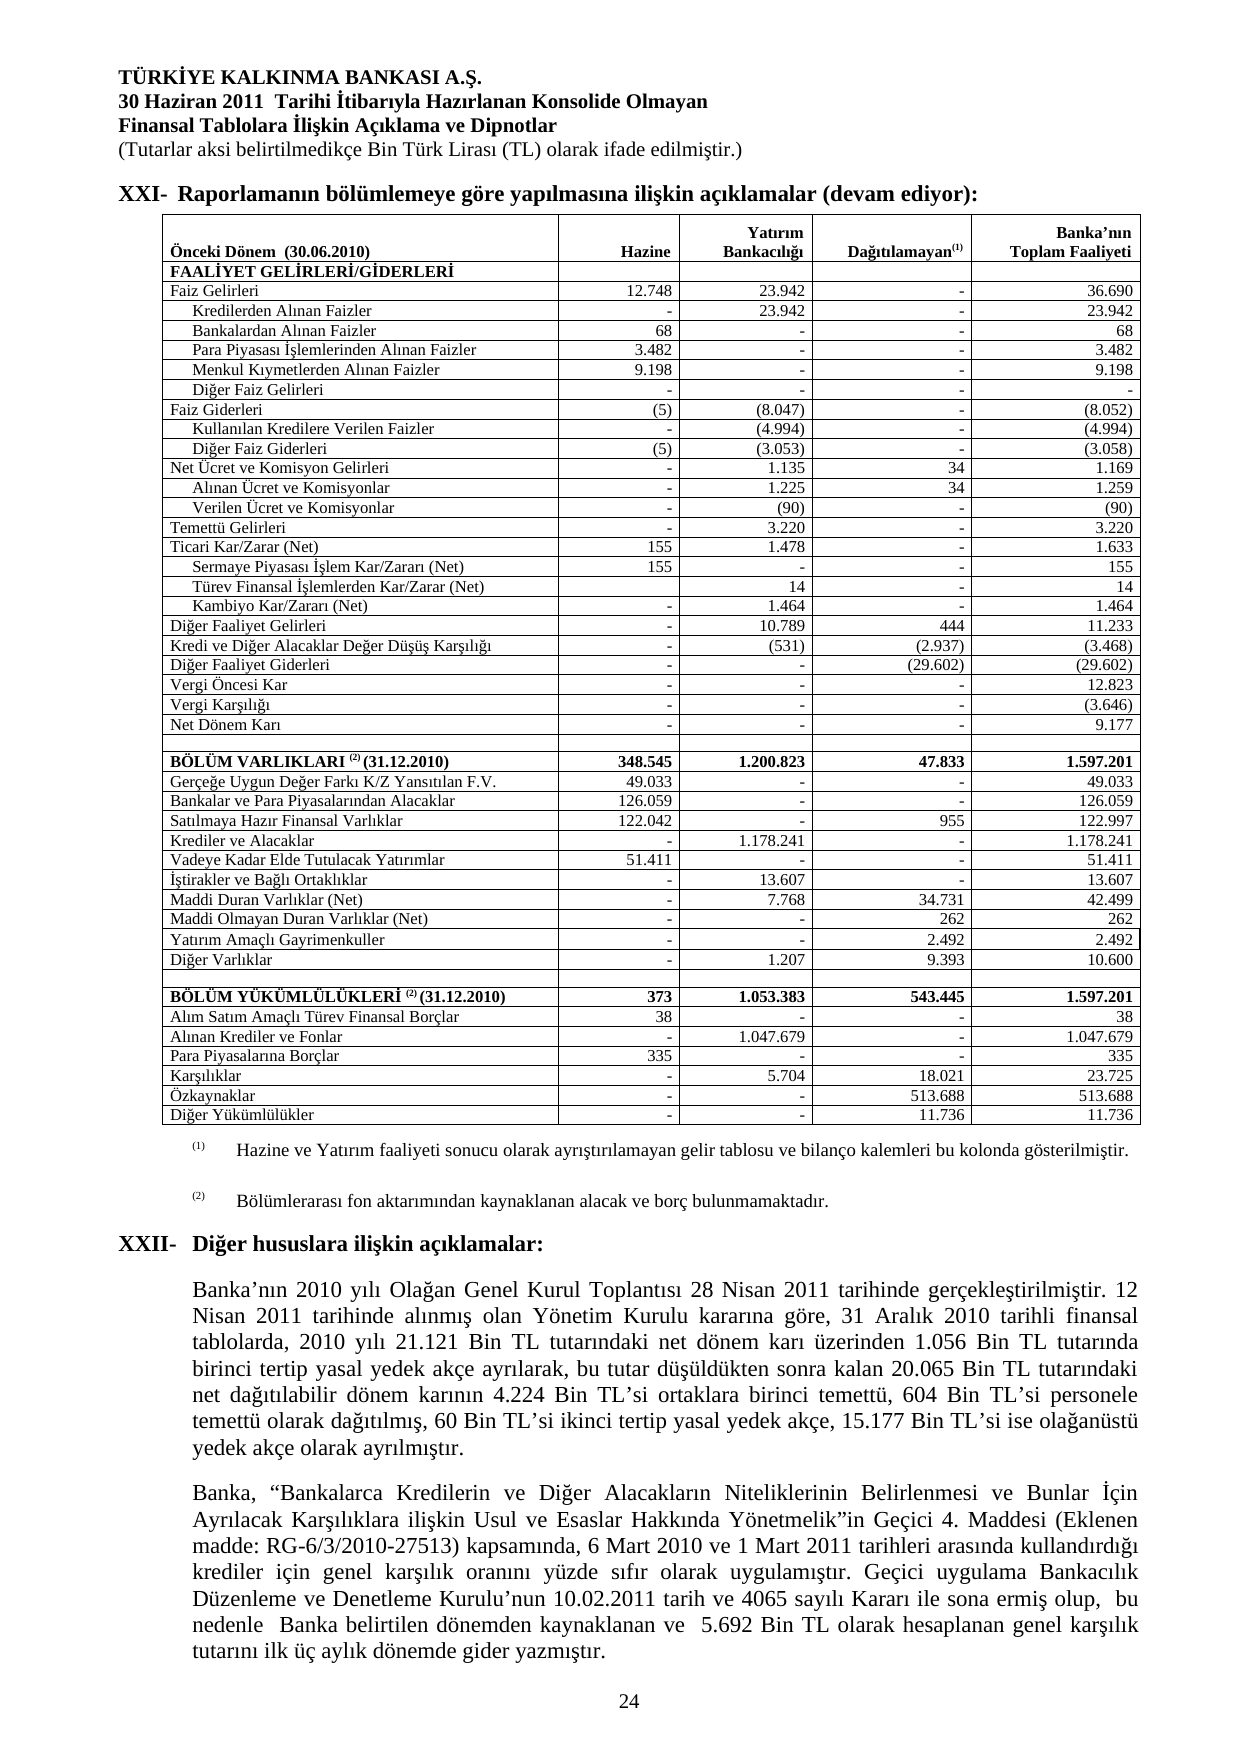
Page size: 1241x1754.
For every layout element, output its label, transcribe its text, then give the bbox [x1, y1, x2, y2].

table_cell 10.600 [972, 950, 1140, 969]
table_cell 3.482 [972, 341, 1140, 359]
table_cell - [813, 282, 971, 300]
table_cell (3.646) [972, 695, 1140, 714]
table_cell 1.047.679 [972, 1027, 1140, 1046]
table_cell FAALİYET GELİRLERİ/GİDERLERİ [163, 262, 558, 281]
table_cell - [680, 1106, 812, 1124]
table_cell - [559, 597, 679, 615]
table_cell - [813, 498, 971, 517]
table_cell 5.704 [680, 1066, 812, 1085]
table_cell 42.499 [972, 890, 1140, 909]
table_cell 49.033 [972, 772, 1140, 791]
table_cell 335 [559, 1047, 679, 1065]
table_cell 11.736 [972, 1106, 1140, 1124]
table_cell Kullanılan Kredilere Verilen Faizler [163, 420, 558, 438]
table_cell - [813, 538, 971, 556]
table_cell 513.688 [813, 1086, 971, 1104]
table_cell - [813, 1007, 971, 1026]
table_cell [813, 262, 971, 281]
table_cell 1.178.241 [972, 831, 1140, 849]
table_cell Para Piyasası İşlemlerinden Alınan Faizler [163, 341, 558, 359]
table_cell - [680, 656, 812, 674]
table_cell 1.597.201 [972, 752, 1140, 771]
table_cell 9.393 [813, 950, 971, 969]
table_cell (3.468) [972, 636, 1140, 655]
table_cell [163, 970, 558, 986]
table_cell 38 [559, 1007, 679, 1026]
table_cell [559, 262, 679, 281]
table_cell 1.135 [680, 459, 812, 477]
table_cell 444 [813, 616, 971, 635]
table_cell 51.411 [972, 851, 1140, 869]
table_cell - [813, 792, 971, 810]
table_cell Karşılıklar [163, 1066, 558, 1085]
text (1) Hazine ve Yatırım faaliyeti sonucu olarak ayrıştırılamayan gelir tablosu ve bilanço kalemleri bu kolonda gösterilmiştir. [192, 1139, 1140, 1161]
table_cell 12.748 [559, 282, 679, 300]
table_cell 11.233 [972, 616, 1140, 635]
table_cell 1.464 [680, 597, 812, 615]
table_cell - [559, 715, 679, 733]
table_cell Temettü Gelirleri [163, 518, 558, 537]
table_cell - [680, 792, 812, 810]
table_cell (5) [559, 439, 679, 458]
table_cell 1.478 [680, 538, 812, 556]
table_cell 1.169 [972, 459, 1140, 477]
table_cell Diğer Faiz Gelirleri [163, 380, 558, 399]
table_cell 13.607 [972, 870, 1140, 889]
table_cell 38 [972, 1007, 1140, 1026]
table_cell - [813, 675, 971, 694]
table_cell - [813, 831, 971, 849]
table_cell 49.033 [559, 772, 679, 791]
table_cell (3.053) [680, 439, 812, 458]
table_cell 543.445 [813, 988, 971, 1006]
table_cell [559, 970, 679, 986]
table_cell - [680, 341, 812, 359]
table_cell 7.768 [680, 890, 812, 909]
table_cell 1.464 [972, 597, 1140, 615]
table_cell Menkul Kıymetlerden Alınan Faizler [163, 360, 558, 379]
table_cell - [559, 656, 679, 674]
table_cell - [680, 695, 812, 714]
table_cell - [813, 420, 971, 438]
table_cell [680, 262, 812, 281]
table_cell Faiz Giderleri [163, 400, 558, 418]
table_cell İştirakler ve Bağlı Ortaklıklar [163, 870, 558, 889]
table_cell - [559, 1027, 679, 1046]
text Banka’nın 2010 yılı Olağan Genel Kurul Toplantısı 28 Nisan 2011 tarihinde gerçekleştirilmiştir. 12 Nisan 2011 tarihinde alınmış olan Yönetim Kurulu kararına göre, 31 Aralık 2010 tarihli finansal tablolarda, 2010 yılı 21.121 Bin TL tutarındaki net dönem karı üzerinden 1.056 Bin TL tutarında birinci tertip yasal yedek akçe ayrılarak, bu tutar düşüldükten sonra kalan 20.065 Bin TL tutarındaki net dağıtılabilir dönem karının 4.224 Bin TL’si ortaklara birinci temettü, 604 Bin TL’si personele temettü olarak dağıtılmış, 60 Bin TL’si ikinci tertip yasal yedek akçe, 15.177 Bin TL’si ise olağanüstü yedek akçe olarak ayrılmıştır. [192, 1276, 1140, 1460]
table_cell [680, 735, 812, 751]
table_cell Diğer Faaliyet Giderleri [163, 656, 558, 674]
table_cell - [559, 498, 679, 517]
table_cell 13.607 [680, 870, 812, 889]
table_cell 34 [813, 459, 971, 477]
table_cell - [559, 1066, 679, 1085]
table_cell 348.545 [559, 752, 679, 771]
text XXI- Raporlamanın bölümlemeye göre yapılmasına ilişkin açıklamalar (devam ediyor): [118, 180, 1140, 207]
table_cell 10.789 [680, 616, 812, 635]
table_cell Net Dönem Karı [163, 715, 558, 733]
table_cell - [559, 1106, 679, 1124]
table_cell Bankalardan Alınan Faizler [163, 321, 558, 340]
table_cell (4.994) [972, 420, 1140, 438]
table_cell 2.492 [813, 929, 971, 948]
table_cell (3.058) [972, 439, 1140, 458]
table_cell Alınan Ücret ve Komisyonlar [163, 479, 558, 497]
table_cell - [559, 831, 679, 849]
table_cell Sermaye Piyasası İşlem Kar/Zararı (Net) [163, 557, 558, 576]
table_cell - [813, 695, 971, 714]
table_cell 9.198 [972, 360, 1140, 379]
table_cell (8.047) [680, 400, 812, 418]
table_cell 9.198 [559, 360, 679, 379]
table_cell Vadeye Kadar Elde Tutulacak Yatırımlar [163, 851, 558, 869]
table_cell - [813, 851, 971, 869]
table_cell Kambiyo Kar/Zararı (Net) [163, 597, 558, 615]
table_cell - [680, 910, 812, 928]
table_cell 513.688 [972, 1086, 1140, 1104]
table_cell (2.937) [813, 636, 971, 655]
table_cell Kredi ve Diğer Alacaklar Değer Düşüş Karşılığı [163, 636, 558, 655]
table_cell Net Ücret ve Komisyon Gelirleri [163, 459, 558, 477]
table_cell 122.042 [559, 811, 679, 830]
table_cell 1.597.201 [972, 988, 1140, 1006]
table_cell 1.178.241 [680, 831, 812, 849]
table_cell Satılmaya Hazır Finansal Varlıklar [163, 811, 558, 830]
table_cell - [559, 518, 679, 537]
table_cell Diğer Faaliyet Gelirleri [163, 616, 558, 635]
table_cell 3.220 [972, 518, 1140, 537]
table_cell 1.633 [972, 538, 1140, 556]
table_cell Verilen Ücret ve Komisyonlar [163, 498, 558, 517]
table_cell - [559, 479, 679, 497]
table_cell - [559, 910, 679, 928]
table_cell - [559, 950, 679, 969]
table_cell (4.994) [680, 420, 812, 438]
table_cell 23.942 [680, 282, 812, 300]
table_cell BÖLÜM YÜKÜMLÜLÜKLERİ (2) (31.12.2010) [163, 988, 558, 1006]
table_cell 1.200.823 [680, 752, 812, 771]
table_cell [163, 735, 558, 751]
table_cell 34.731 [813, 890, 971, 909]
table_cell - [813, 557, 971, 576]
table_cell 262 [972, 910, 1140, 928]
table_cell - [680, 1086, 812, 1104]
table_cell [680, 970, 812, 986]
table_cell - [813, 870, 971, 889]
table_cell 262 [813, 910, 971, 928]
table_cell Özkaynaklar [163, 1086, 558, 1104]
table_header Önceki Dönem (30.06.2010) [163, 215, 558, 261]
table_cell (90) [680, 498, 812, 517]
table_cell 126.059 [972, 792, 1140, 810]
table_cell Gerçeğe Uygun Değer Farkı K/Z Yansıtılan F.V. [163, 772, 558, 791]
table_cell - [680, 772, 812, 791]
table_cell - [680, 380, 812, 399]
table_cell - [813, 400, 971, 418]
table_cell Bankalar ve Para Piyasalarından Alacaklar [163, 792, 558, 810]
table_cell - [813, 380, 971, 399]
table_cell - [559, 1086, 679, 1104]
table_cell [813, 970, 971, 986]
table_cell 68 [559, 321, 679, 340]
table_cell 155 [559, 538, 679, 556]
table_cell - [813, 439, 971, 458]
table_cell 11.736 [813, 1106, 971, 1124]
table_cell [559, 735, 679, 751]
table_cell - [680, 360, 812, 379]
table_cell - [680, 715, 812, 733]
table_cell - [559, 890, 679, 909]
table_cell 34 [813, 479, 971, 497]
table_cell - [559, 380, 679, 399]
table_cell Kredilerden Alınan Faizler [163, 301, 558, 320]
table_cell Vergi Karşılığı [163, 695, 558, 714]
table_cell 47.833 [813, 752, 971, 771]
table_cell [972, 970, 1140, 986]
table_cell - [680, 557, 812, 576]
table_cell (5) [559, 400, 679, 418]
table_cell 23.942 [680, 301, 812, 320]
table_cell 51.411 [559, 851, 679, 869]
table_cell Maddi Olmayan Duran Varlıklar (Net) [163, 910, 558, 928]
table_cell - [813, 321, 971, 340]
table_cell 1.053.383 [680, 988, 812, 1006]
table_cell [972, 735, 1140, 751]
table_cell 955 [813, 811, 971, 830]
table_cell Vergi Öncesi Kar [163, 675, 558, 694]
table_cell Krediler ve Alacaklar [163, 831, 558, 849]
table_cell - [813, 715, 971, 733]
table_cell 14 [972, 577, 1140, 596]
table_cell 9.177 [972, 715, 1140, 733]
table_cell - [813, 1027, 971, 1046]
table_cell Maddi Duran Varlıklar (Net) [163, 890, 558, 909]
table_cell 23.725 [972, 1066, 1140, 1085]
table_cell - [680, 929, 812, 948]
table_cell Diğer Faiz Giderleri [163, 439, 558, 458]
table_cell - [559, 420, 679, 438]
table_cell Yatırım Amaçlı Gayrimenkuller [163, 929, 558, 948]
table_cell - [559, 929, 679, 948]
table_cell Para Piyasalarına Borçlar [163, 1047, 558, 1065]
table_cell - [813, 301, 971, 320]
table_cell 126.059 [559, 792, 679, 810]
table_cell 2.492 [972, 929, 1139, 948]
table_cell 155 [972, 557, 1140, 576]
text (2) Bölümlerarası fon aktarımından kaynaklanan alacak ve borç bulunmamaktadır. [192, 1189, 1140, 1211]
table_cell Alınan Krediler ve Fonlar [163, 1027, 558, 1046]
text Banka, “Bankalarca Kredilerin ve Diğer Alacakların Niteliklerinin Belirlenmesi ve Bunlar İçin Ayrılacak Karşılıklara ilişkin Usul ve Esaslar Hakkında Yönetmelik”in Geçici 4. Maddesi (Eklenen madde: RG-6/3/2010-27513) kapsamında, 6 Mart 2010 ve 1 Mart 2011 tarihleri arasında kullandırdığı krediler için genel karşılık oranını yüzde sıfır olarak uygulamıştır. Geçici uygulama Bankacılık Düzenleme ve Denetleme Kurulu’nun 10.02.2011 tarih ve 4065 sayılı Kararı ile sona ermiş olup, bu nedenle Banka belirtilen dönemden kaynaklanan ve 5.692 Bin TL olarak hesaplanan genel karşılık tutarını ilk üç aylık dönemde gider yazmıştır. [192, 1479, 1140, 1664]
table_header Banka’nın Toplam Faaliyeti [972, 215, 1140, 261]
table_cell (531) [680, 636, 812, 655]
table_cell - [559, 695, 679, 714]
table_cell 1.259 [972, 479, 1140, 497]
table_header Dağıtılamayan(1) [813, 215, 971, 261]
table_cell Diğer Varlıklar [163, 950, 558, 969]
table_cell [972, 262, 1140, 281]
table_cell - [813, 341, 971, 359]
table_cell - [559, 870, 679, 889]
table_cell - [559, 616, 679, 635]
table_cell - [559, 636, 679, 655]
table_cell - [680, 675, 812, 694]
table_cell 1.047.679 [680, 1027, 812, 1046]
table_cell - [680, 1047, 812, 1065]
table_cell - [680, 811, 812, 830]
table_cell - [972, 380, 1140, 399]
table_cell 18.021 [813, 1066, 971, 1085]
table_cell BÖLÜM VARLIKLARI (2) (31.12.2010) [163, 752, 558, 771]
table_cell 155 [559, 557, 679, 576]
table_cell - [813, 772, 971, 791]
table_cell - [813, 1047, 971, 1065]
text XXII- Diğer hususlara ilişkin açıklamalar: [118, 1230, 1140, 1257]
table_cell - [680, 1007, 812, 1026]
table_cell 3.220 [680, 518, 812, 537]
table_cell - [559, 675, 679, 694]
table_cell Türev Finansal İşlemlerden Kar/Zarar (Net) [163, 577, 558, 596]
table_cell Ticari Kar/Zarar (Net) [163, 538, 558, 556]
table_header Hazine [559, 215, 679, 261]
table_cell 36.690 [972, 282, 1140, 300]
table_cell (8.052) [972, 400, 1140, 418]
table_cell 335 [972, 1047, 1140, 1065]
table_cell 1.207 [680, 950, 812, 969]
table_cell 23.942 [972, 301, 1140, 320]
table_cell Diğer Yükümlülükler [163, 1106, 558, 1124]
table_cell - [680, 851, 812, 869]
table_cell (29.602) [972, 656, 1140, 674]
table_cell 122.997 [972, 811, 1140, 830]
table_cell 373 [559, 988, 679, 1006]
table_cell [559, 577, 679, 596]
table_cell Alım Satım Amaçlı Türev Finansal Borçlar [163, 1007, 558, 1026]
table_cell 14 [680, 577, 812, 596]
table_cell - [813, 577, 971, 596]
table_cell - [813, 597, 971, 615]
table_cell [813, 735, 971, 751]
table_cell - [680, 321, 812, 340]
table_header Yatırım Bankacılığı [680, 215, 812, 261]
table_cell - [813, 360, 971, 379]
table_cell - [813, 518, 971, 537]
table_cell Faiz Gelirleri [163, 282, 558, 300]
table_cell (90) [972, 498, 1140, 517]
table_cell 12.823 [972, 675, 1140, 694]
table_cell - [559, 459, 679, 477]
table_cell 3.482 [559, 341, 679, 359]
table_cell (29.602) [813, 656, 971, 674]
table_cell - [559, 301, 679, 320]
table_cell 68 [972, 321, 1140, 340]
table_cell 1.225 [680, 479, 812, 497]
